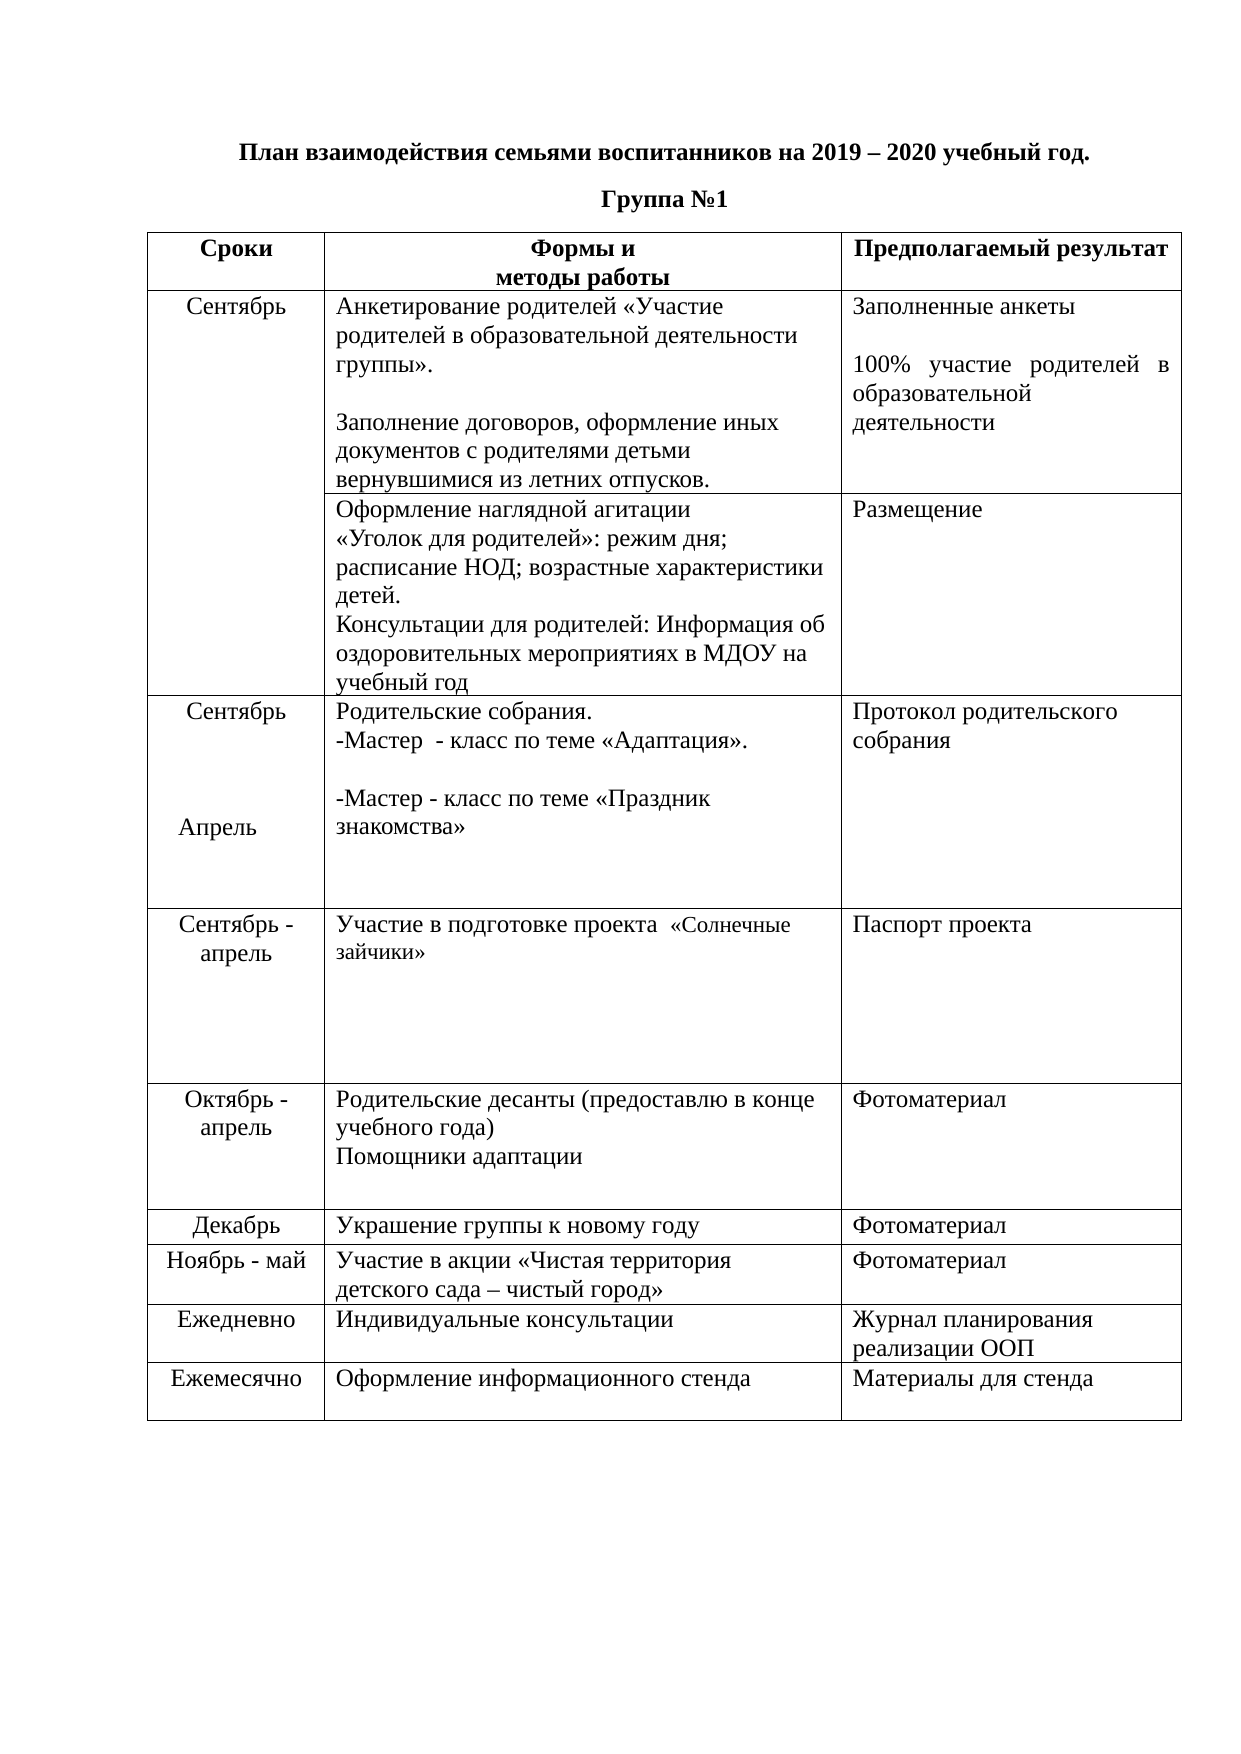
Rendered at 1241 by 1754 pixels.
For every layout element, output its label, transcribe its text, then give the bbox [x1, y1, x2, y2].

table_cell Сентябрь [148, 291, 324, 695]
text План взаимодействия семьями воспитанников на 2019 – 2020 учебный год. [177, 137, 1152, 166]
table_cell Анкетирование родителей «Участие родителей в образовательной деятельности группы». Заполнение договоров, оформление иных документов с родителями детьми вернувшимися из летних отпусков. [325, 291, 841, 493]
table_cell Ежемесячно [148, 1363, 324, 1420]
table_cell Сентябрь - апрель [148, 909, 324, 1083]
table_cell Родительские десанты (предоставлю в конце учебного года) Помощники адаптации [325, 1084, 841, 1209]
table_cell Ноябрь - май [148, 1245, 324, 1303]
table_cell Журнал планирования реализации ООП [842, 1305, 1181, 1362]
table_cell Украшение группы к новому году [325, 1210, 841, 1244]
table_cell Ежедневно [148, 1305, 324, 1362]
table_cell Фотоматериал [842, 1210, 1181, 1244]
table_cell Оформление наглядной агитации «Уголок для родителей»: режим дня; расписание НОД; возрастные характеристики детей. Консультации для родителей: Информация об оздоровительных мероприятиях в МДОУ на учебный год [325, 494, 841, 695]
table_header Сроки [148, 233, 324, 290]
table_cell Индивидуальные консультации [325, 1305, 841, 1362]
table_cell Сентябрь Апрель [148, 696, 324, 908]
table_cell Оформление информационного стенда [325, 1363, 841, 1420]
table_cell Участие в акции «Чистая территория детского сада – чистый город» [325, 1245, 841, 1303]
table_cell Участие в подготовке проекта «Солнечные зайчики» [325, 909, 841, 1083]
table_cell Размещение [842, 494, 1181, 695]
table_cell Заполненные анкеты 100% участие родителей в образовательной деятельности [842, 291, 1181, 493]
table_cell Материалы для стенда [842, 1363, 1181, 1420]
table_cell Октябрь - апрель [148, 1084, 324, 1209]
table_header Формы и методы работы [325, 233, 841, 290]
table_cell Фотоматериал [842, 1084, 1181, 1209]
text Группа №1 [177, 184, 1152, 213]
table_cell Декабрь [148, 1210, 324, 1244]
table_cell Родительские собрания. -Мастер - класс по теме «Адаптация». -Мастер - класс по теме «Праздник знакомства» [325, 696, 841, 908]
table_header Предполагаемый результат [842, 233, 1181, 290]
table_cell Протокол родительского собрания [842, 696, 1181, 908]
table_cell Фотоматериал [842, 1245, 1181, 1303]
table_cell Паспорт проекта [842, 909, 1181, 1083]
